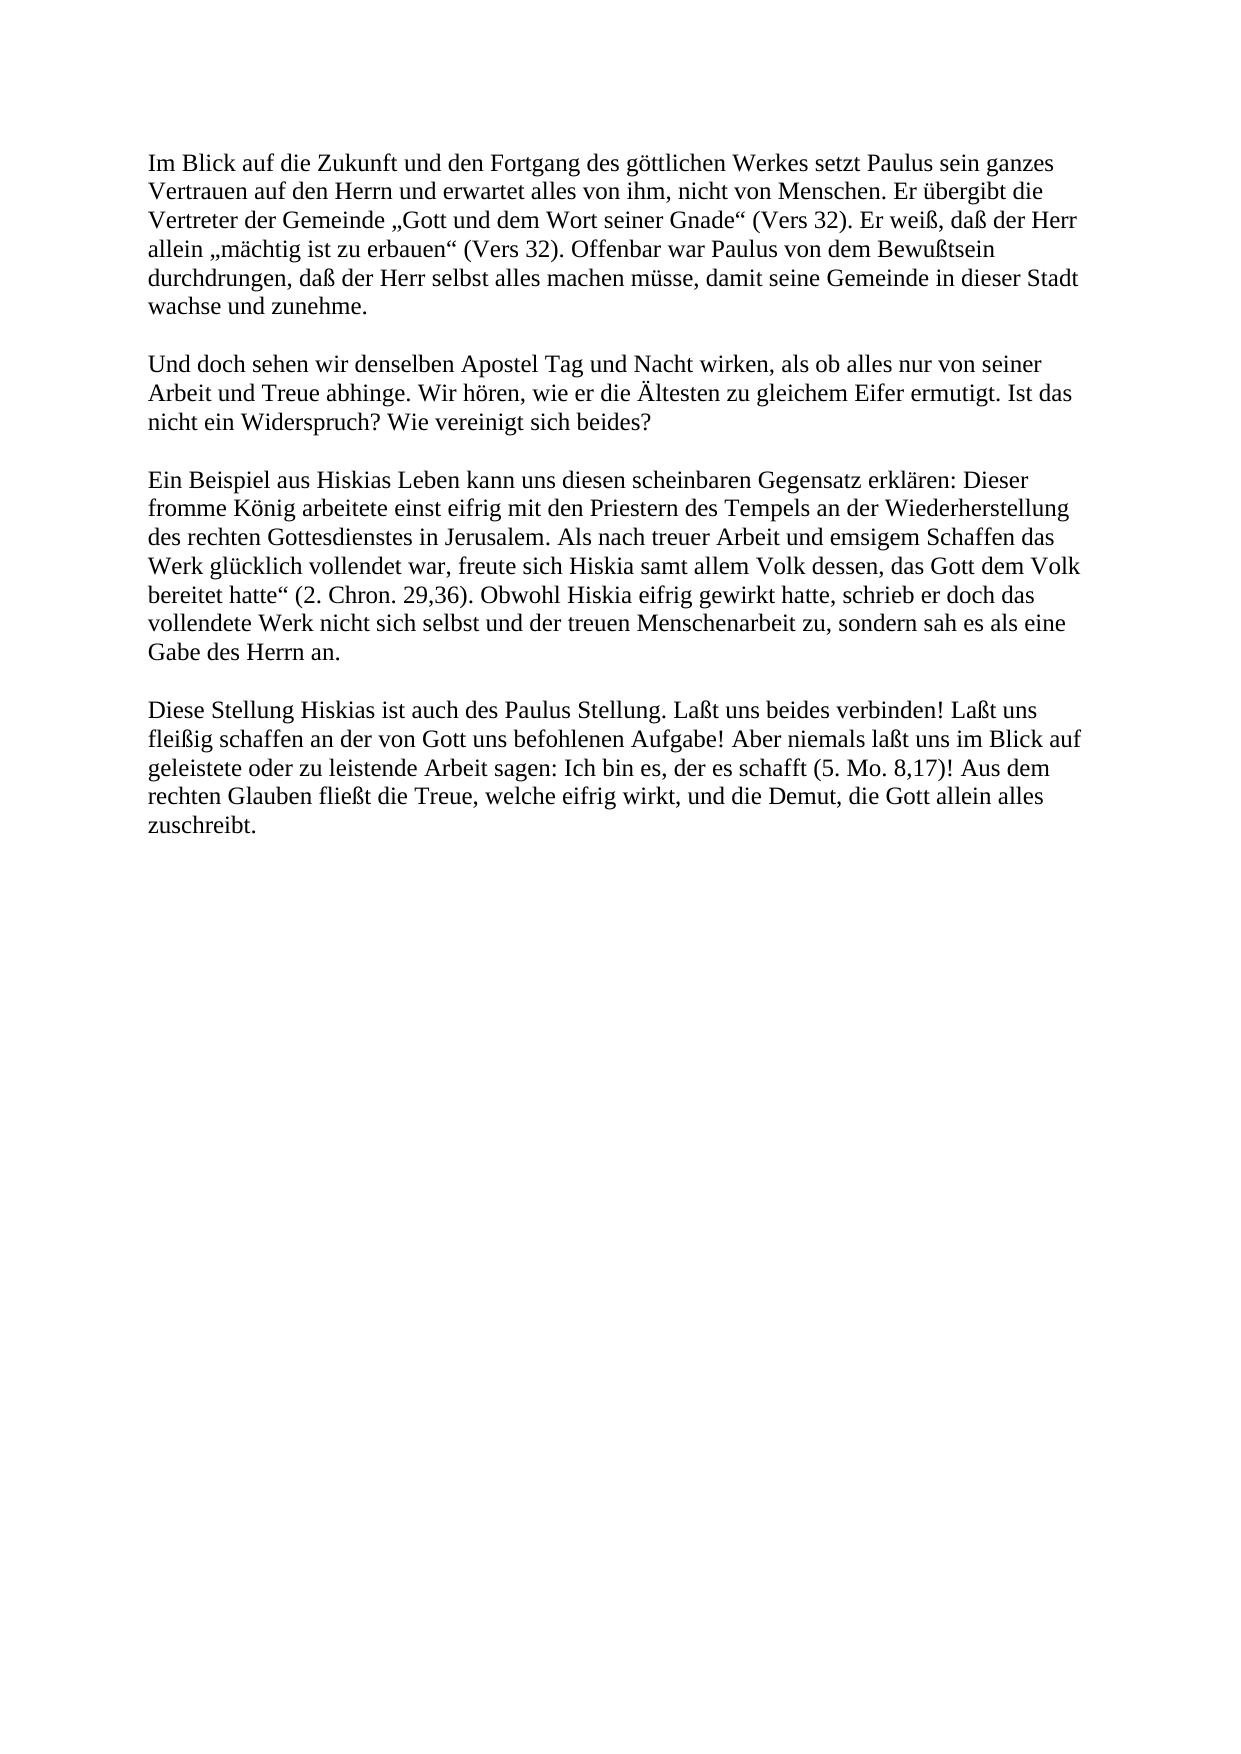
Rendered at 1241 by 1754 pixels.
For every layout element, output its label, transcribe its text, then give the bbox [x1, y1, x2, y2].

text Ein Beispiel aus Hiskias Leben kann uns diesen scheinbaren Gegensatz erklären: Dieser fromme König arbeitete einst eifrig mit den Priestern des Tempels an der Wiederherstellung des rechten Gottesdienstes in Jerusalem. Als nach treuer Arbeit und emsigem Schaffen das Werk glücklich vollendet war, freute sich Hiskia samt allem Volk dessen, das Gott dem Volk bereitet hatte“ (2. Chron. 29,36). Obwohl Hiskia eifrig gewirkt hatte, schrieb er doch das vollendete Werk nicht sich selbst und der treuen Menschenarbeit zu, sondern sah es als eine Gabe des Herrn an. [148, 465, 1093, 666]
text Diese Stellung Hiskias ist auch des Paulus Stellung. Laßt uns beides verbinden! Laßt uns fleißig schaffen an der von Gott uns befohlenen Aufgabe! Aber niemals laßt uns im Blick auf geleistete oder zu leistende Arbeit sagen: Ich bin es, der es schafft (5. Mo. 8,17)! Aus dem rechten Glauben fließt die Treue, welche eifrig wirkt, und die Demut, die Gott allein alles zuschreibt. [148, 695, 1093, 839]
text Und doch sehen wir denselben Apostel Tag und Nacht wirken, als ob alles nur von seiner Arbeit und Treue abhinge. Wir hören, wie er die Ältesten zu gleichem Eifer ermutigt. Ist das nicht ein Widerspruch? Wie vereinigt sich beides? [148, 349, 1093, 436]
text Im Blick auf die Zukunft und den Fortgang des göttlichen Werkes setzt Paulus sein ganzes Vertrauen auf den Herrn und erwartet alles von ihm, nicht von Menschen. Er übergibt die Vertreter der Gemeinde „Gott und dem Wort seiner Gnade“ (Vers 32). Er weiß, daß der Herr allein „mächtig ist zu erbauen“ (Vers 32). Offenbar war Paulus von dem Bewußtsein durchdrungen, daß der Herr selbst alles machen müsse, damit seine Gemeinde in dieser Stadt wachse und zunehme. [148, 148, 1093, 320]
